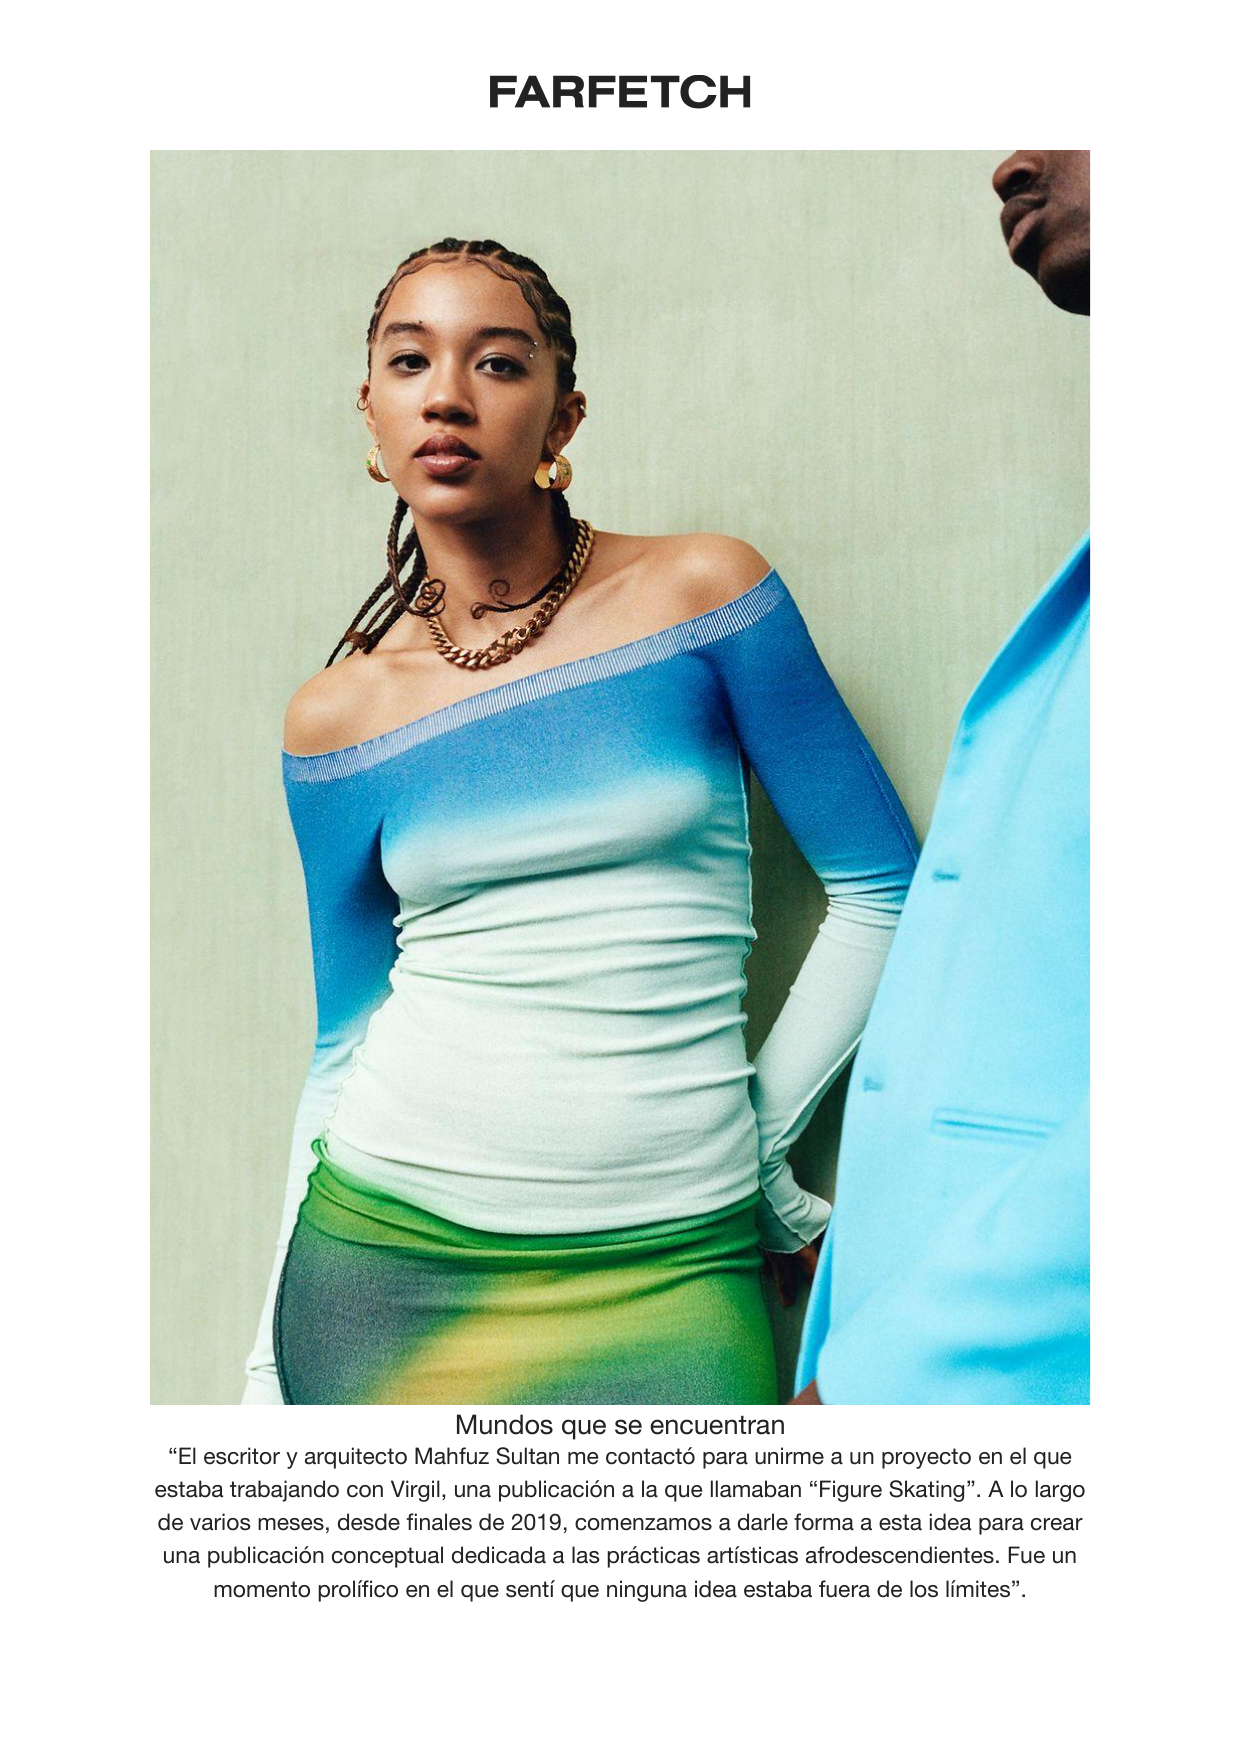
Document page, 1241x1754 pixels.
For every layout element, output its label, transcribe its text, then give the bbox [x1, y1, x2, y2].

picture [490, 75, 750, 109]
picture [1032, 547, 1091, 647]
picture [150, 150, 1091, 1405]
subtitle Mundos que se encuentran [150, 1408, 1090, 1442]
text “El escritor y arquitecto Mahfuz Sultan me contactó para unirme a un proyecto en el que estaba trabajando con Virgil, una publicación a la que llamaban “Figure Skating”. A lo largo de varios meses, desde finales de 2019, comenzamos a darle forma a esta idea para crear una publicación conceptual dedicada a las prácticas artísticas afrodescendientes. Fue un momento prolífico en el que sentí que ninguna idea estaba fuera de los límites”. [150, 1442, 1090, 1603]
